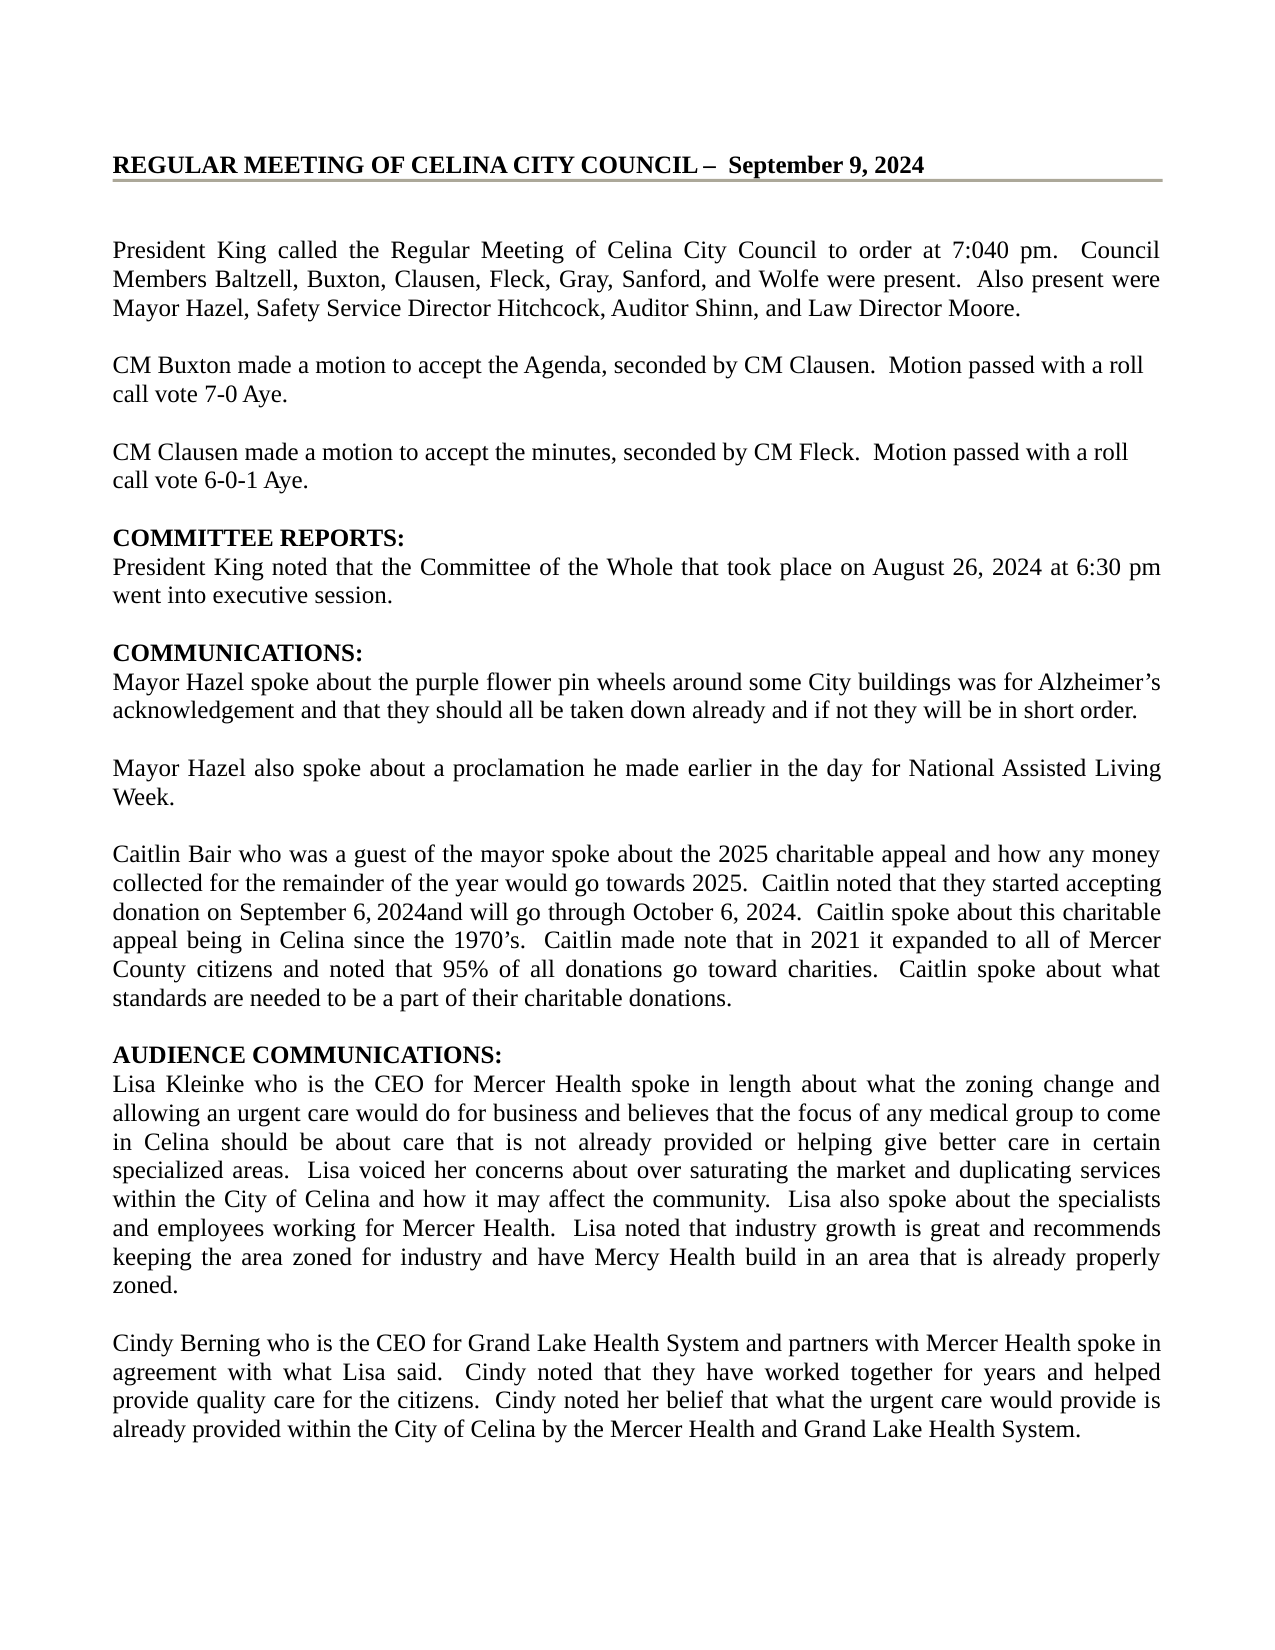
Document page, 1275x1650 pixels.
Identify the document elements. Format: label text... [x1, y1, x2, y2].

text Lisa Kleinke who is the CEO for Mercer Health spoke in length about what the zoning change and allowing an urgent care would do for business and believes that the focus of any medical group to come in Celina should be about care that is not already provided or helping give better care in certain specialized areas. Lisa voiced her concerns about over saturating the market and duplicating services within the City of Celina and how it may affect the community. Lisa also spoke about the specialists and employees working for Mercer Health. Lisa noted that industry growth is great and recommends keeping the area zoned for industry and have Mercy Health build in an area that is already properly zoned. [112, 1069, 1162, 1299]
text REGULAR MEETING OF CELINA CITY COUNCIL – September 9, 2024 [112, 150, 1162, 178]
text Mayor Hazel also spoke about a proclamation he made earlier in the day for National Assisted Living Week. [112, 753, 1162, 811]
text COMMUNICATIONS: [112, 638, 1162, 667]
text Cindy Berning who is the CEO for Grand Lake Health System and partners with Mercer Health spoke in agreement with what Lisa said. Cindy noted that they have worked together for years and helped provide quality care for the citizens. Cindy noted her belief that what the urgent care would provide is already provided within the City of Celina by the Mercer Health and Grand Lake Health System. [112, 1328, 1162, 1443]
text CM Buxton made a motion to accept the Agenda, seconded by CM Clausen. Motion passed with a roll call vote 7-0 Aye. [112, 351, 1162, 408]
text President King noted that the Committee of the Whole that took place on August 26, 2024 at 6:30 pm went into executive session. [112, 552, 1162, 609]
text CM Clausen made a motion to accept the minutes, seconded by CM Fleck. Motion passed with a roll call vote 6-0-1 Aye. [112, 437, 1162, 494]
text AUDIENCE COMMUNICATIONS: [112, 1041, 1162, 1069]
text Caitlin Bair who was a guest of the mayor spoke about the 2025 charitable appeal and how any money collected for the remainder of the year would go towards 2025. Caitlin noted that they started accepting donation on September 6, 2024and will go through October 6, 2024. Caitlin spoke about this charitable appeal being in Celina since the 1970’s. Caitlin made note that in 2021 it expanded to all of Mercer County citizens and noted that 95% of all donations go toward charities. Caitlin spoke about what standards are needed to be a part of their charitable donations. [112, 839, 1162, 1012]
text COMMITTEE REPORTS: [112, 523, 1162, 552]
text President King called the Regular Meeting of Celina City Council to order at 7:040 pm. Council Members Baltzell, Buxton, Clausen, Fleck, Gray, Sanford, and Wolfe were present. Also present were Mayor Hazel, Safety Service Director Hitchcock, Auditor Shinn, and Law Director Moore. [112, 236, 1162, 322]
text Mayor Hazel spoke about the purple flower pin wheels around some City buildings was for Alzheimer’s acknowledgement and that they should all be taken down already and if not they will be in short order. [112, 667, 1162, 724]
